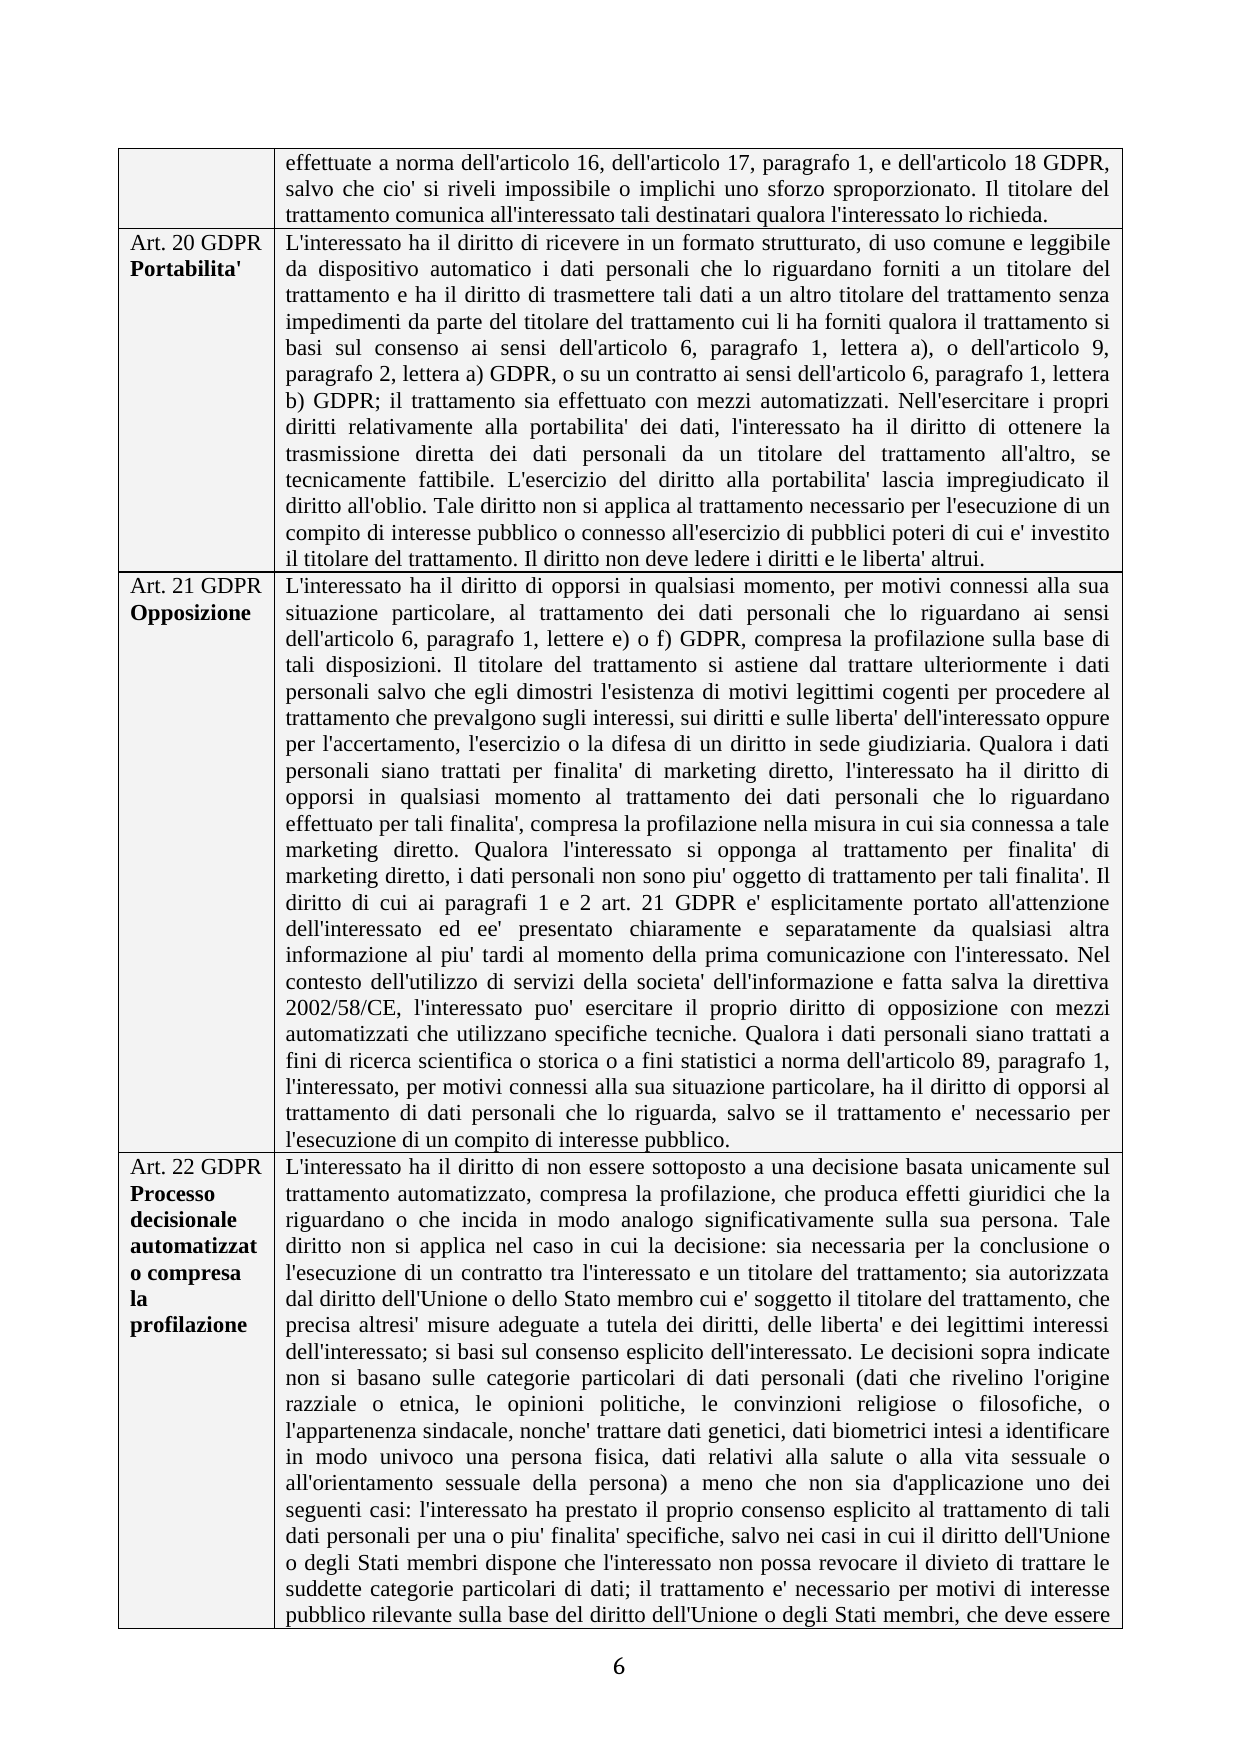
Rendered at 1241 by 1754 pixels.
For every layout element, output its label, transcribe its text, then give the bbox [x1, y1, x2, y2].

table_cell L'interessato ha il diritto di ricevere in un formato strutturato, di uso comune e leggibile da dispositivo automatico i dati personali che lo riguardano forniti a un titolare del trattamento e ha il diritto di trasmettere tali dati a un altro titolare del trattamento senza impedimenti da parte del titolare del trattamento cui li ha forniti qualora il trattamento si basi sul consenso ai sensi dell'articolo 6, paragrafo 1, lettera a), o dell'articolo 9, paragrafo 2, lettera a) GDPR, o su un contratto ai sensi dell'articolo 6, paragrafo 1, lettera b) GDPR; il trattamento sia effettuato con mezzi automatizzati. Nell'esercitare i propri diritti relativamente alla portabilita' dei dati, l'interessato ha il diritto di ottenere la trasmissione diretta dei dati personali da un titolare del trattamento all'altro, se tecnicamente fattibile. L'esercizio del diritto alla portabilita' lascia impregiudicato il diritto all'oblio. Tale diritto non si applica al trattamento necessario per l'esecuzione di un compito di interesse pubblico o connesso all'esercizio di pubblici poteri di cui e' investito il titolare del trattamento. Il diritto non deve ledere i diritti e le liberta' altrui. [275, 229, 1122, 571]
table_cell Art. 21 GDPR Opposizione [119, 573, 274, 1152]
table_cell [119, 1153, 274, 1628]
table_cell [275, 149, 1122, 228]
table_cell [119, 149, 274, 228]
table_cell Art. 20 GDPR Portabilita' [119, 229, 274, 571]
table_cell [275, 1153, 1122, 1628]
table_cell L'interessato ha il diritto di opporsi in qualsiasi momento, per motivi connessi alla sua situazione particolare, al trattamento dei dati personali che lo riguardano ai sensi dell'articolo 6, paragrafo 1, lettere e) o f) GDPR, compresa la profilazione sulla base di tali disposizioni. Il titolare del trattamento si astiene dal trattare ulteriormente i dati personali salvo che egli dimostri l'esistenza di motivi legittimi cogenti per procedere al trattamento che prevalgono sugli interessi, sui diritti e sulle liberta' dell'interessato oppure per l'accertamento, l'esercizio o la difesa di un diritto in sede giudiziaria. Qualora i dati personali siano trattati per finalita' di marketing diretto, l'interessato ha il diritto di opporsi in qualsiasi momento al trattamento dei dati personali che lo riguardano effettuato per tali finalita', compresa la profilazione nella misura in cui sia connessa a tale marketing diretto. Qualora l'interessato si opponga al trattamento per finalita' di marketing diretto, i dati personali non sono piu' oggetto di trattamento per tali finalita'. Il diritto di cui ai paragrafi 1 e 2 art. 21 GDPR e' esplicitamente portato all'attenzione dell'interessato ed ee' presentato chiaramente e separatamente da qualsiasi altra informazione al piu' tardi al momento della prima comunicazione con l'interessato. Nel contesto dell'utilizzo di servizi della societa' dell'informazione e fatta salva la direttiva 2002/58/CE, l'interessato puo' esercitare il proprio diritto di opposizione con mezzi automatizzati che utilizzano specifiche tecniche. Qualora i dati personali siano trattati a fini di ricerca scientifica o storica o a fini statistici a norma dell'articolo 89, paragrafo 1, l'interessato, per motivi connessi alla sua situazione particolare, ha il diritto di opporsi al trattamento di dati personali che lo riguarda, salvo se il trattamento e' necessario per l'esecuzione di un compito di interesse pubblico. [275, 573, 1122, 1152]
